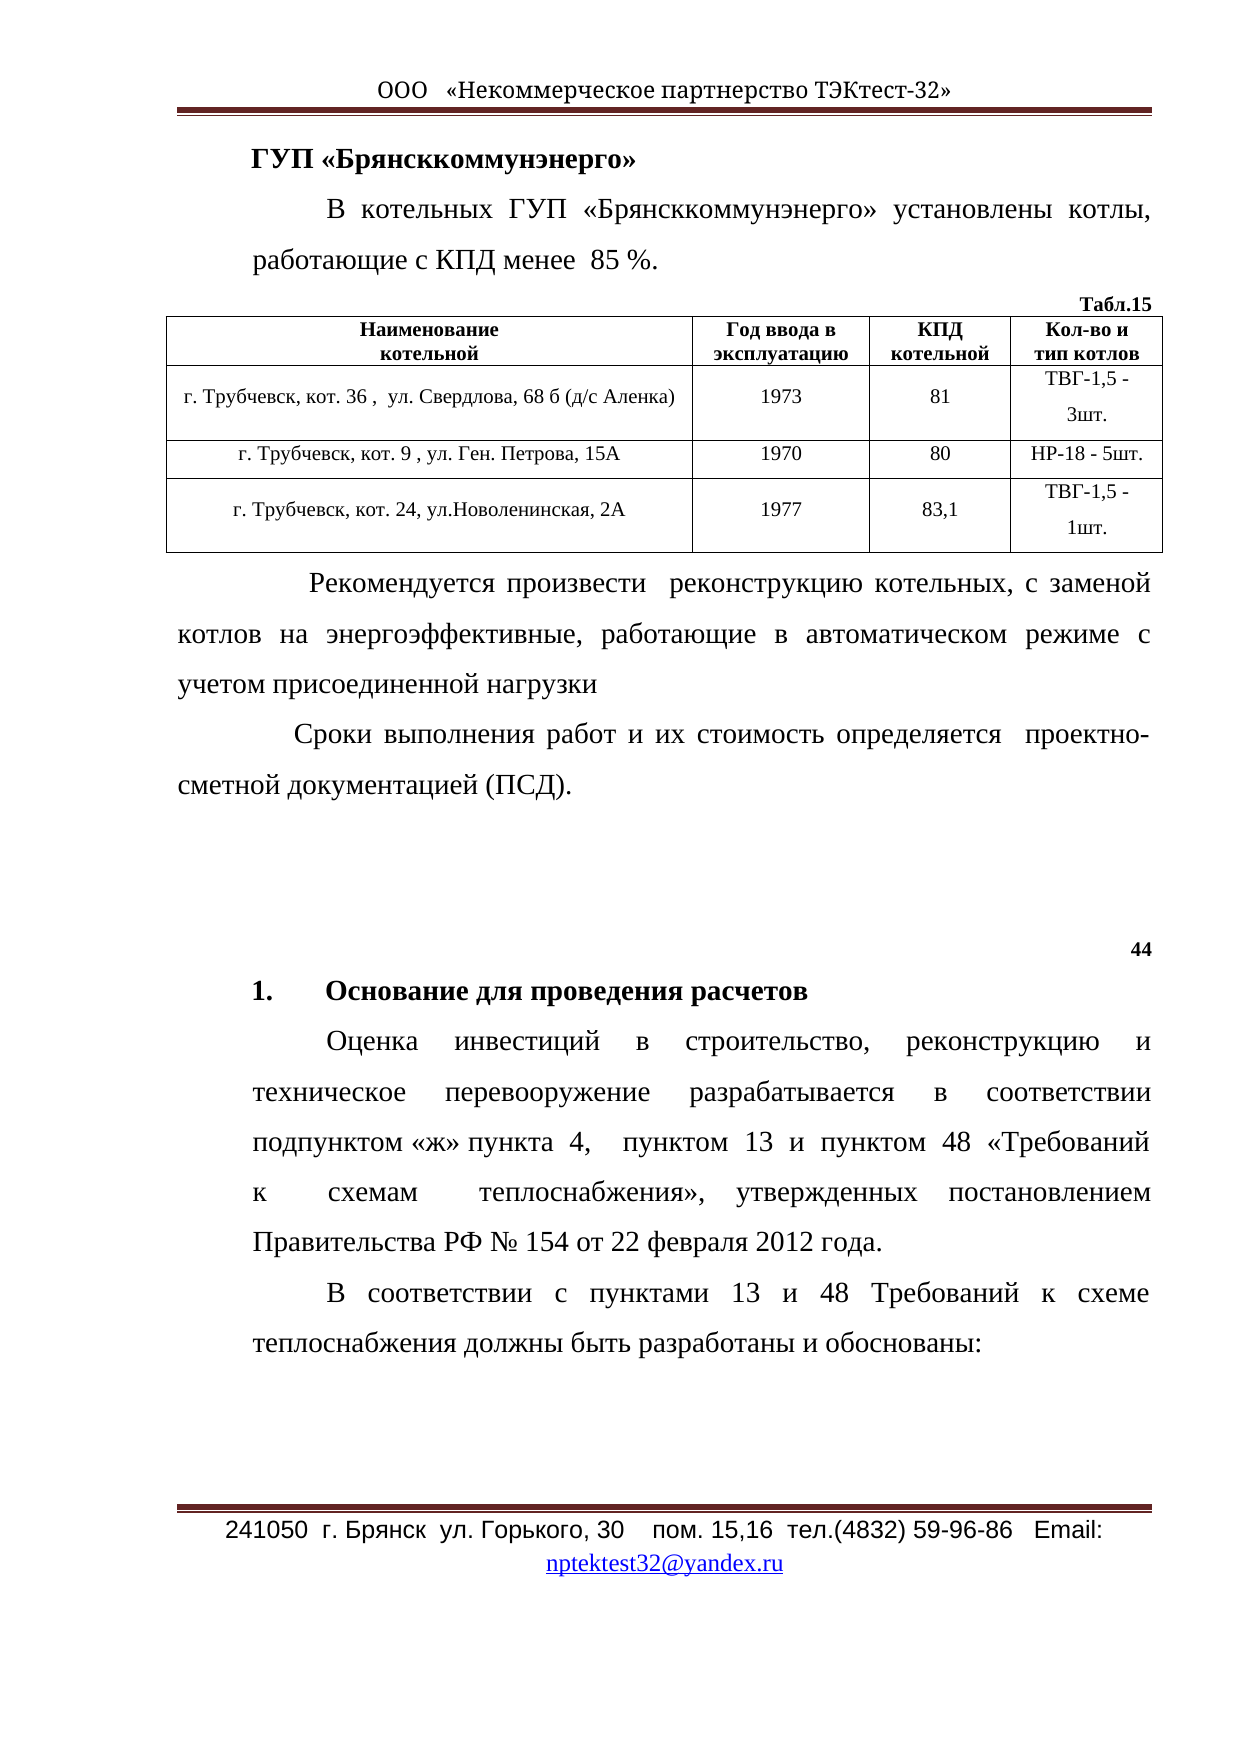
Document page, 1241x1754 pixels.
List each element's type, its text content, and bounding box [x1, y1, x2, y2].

table_cell 80 [870, 441, 1010, 478]
text Оценка инвестиций в строительство, реконструкцию и техническое перевооружение разрабатывается в соответствии подпунктом «ж» пункта 4, пунктом 13 и пунктом 48 «Требований к схемам теплоснабжения», утвержденных постановлением Правительства РФ № 154 от 22 февраля 2012 года. [252, 1023, 1152, 1258]
text В соответствии с пунктами 13 и 48 Требований к схеме теплоснабжения должны быть разработаны и обоснованы: [252, 1275, 1152, 1359]
table_cell 83,1 [870, 479, 1010, 552]
list 44 [177, 937, 1152, 961]
table_cell 1977 [693, 479, 869, 552]
table_header Кол-во и тип котлов [1011, 317, 1162, 365]
table_cell 81 [870, 366, 1010, 439]
table_header Наименование котельной [167, 317, 692, 365]
table_cell г. Трубчевск, кот. 36 , ул. Свердлова, 68 б (д/с Аленка) [167, 366, 692, 439]
table_cell ТВГ-1,5 - 3шт. [1011, 366, 1162, 439]
text Сроки выполнения работ и их стоимость определяется проектно-сметной документацией (ПСД). [177, 717, 1152, 800]
table_header Год ввода в эксплуатацию [693, 317, 869, 365]
table_cell 1973 [693, 366, 869, 439]
table_cell 1970 [693, 441, 869, 478]
table_cell г. Трубчевск, кот. 9 , ул. Ген. Петрова, 15А [167, 441, 692, 478]
text В котельных ГУП «Брянсккоммунэнерго» установлены котлы, работающие с КПД менее 85 %. [252, 191, 1152, 275]
table_cell ТВГ-1,5 - 1шт. [1011, 479, 1162, 552]
table_header КПД котельной [870, 317, 1010, 365]
text Рекомендуется произвести реконструкцию котельных, с заменой котлов на энергоэффективные, работающие в автоматическом режиме с учетом присоединенной нагрузки [177, 566, 1152, 700]
subtitle Основание для проведения расчетов [251, 973, 1152, 1007]
table_cell НР-18 - 5шт. [1011, 441, 1162, 478]
list ГУП «Брянсккоммунэнерго» [177, 141, 1152, 175]
table_cell г. Трубчевск, кот. 24, ул.Новоленинская, 2А [167, 479, 692, 552]
list Табл.15 [252, 292, 1152, 316]
